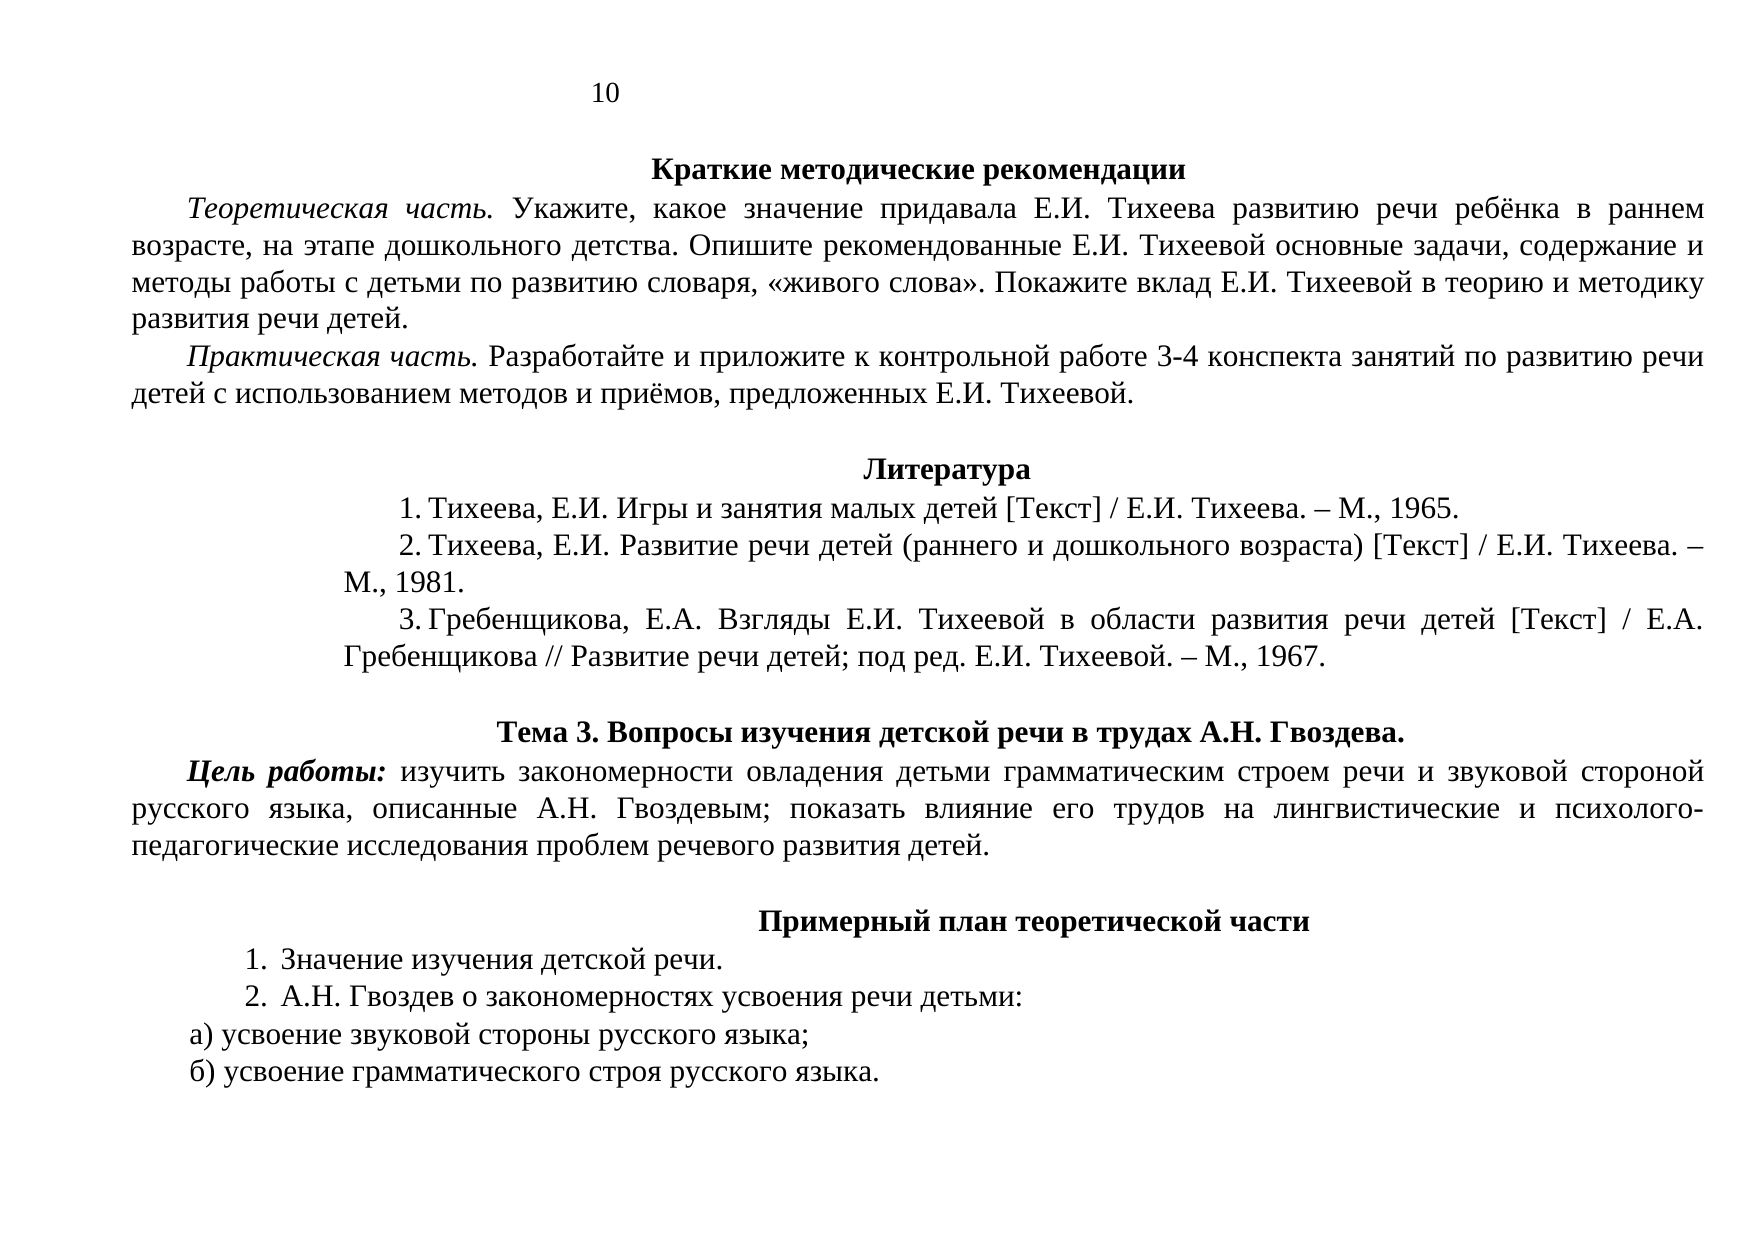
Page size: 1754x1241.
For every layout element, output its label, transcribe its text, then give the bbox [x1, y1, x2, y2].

text б) усвоение грамматического строя русского языка. [189, 1052, 1706, 1088]
list Гребенщикова, Е.А. Взгляды Е.И. Тихеевой в области развития речи детей [Текст] / Е.А. Гребенщикова // Развитие речи детей; под ред. Е.И. Тихеевой. – М., 1967. [343, 600, 1706, 673]
subtitle Краткие методические рекомендации [184, 150, 1653, 186]
text а) усвоение звуковой стороны русского языка; [189, 1015, 1706, 1051]
list Тихеева, Е.И. Развитие речи детей (раннего и дошкольного возраста) [Текст] / Е.И. Тихеева. – М., 1981. [343, 526, 1706, 599]
text Тема 3. Вопросы изучения детской речи в трудах А.Н. Гвоздева. [133, 713, 1713, 749]
text Примерный план теоретической части [356, 902, 1713, 938]
list Значение изучения детской речи. [189, 940, 1706, 976]
list А.Н. Гвоздев о закономерностях усвоения речи детьми: [189, 978, 1706, 1013]
text Практическая часть. Разработайте и приложите к контрольной работе 3-4 конспекта занятий по развитию речи детей с использованием методов и приёмов, предложенных Е.И. Тихеевой. [131, 337, 1706, 410]
list Тихеева, Е.И. Игры и занятия малых детей [Текст] / Е.И. Тихеева. – М., 1965. [343, 489, 1706, 525]
text Цель работы: изучить закономерности овладения детьми грамматическим строем речи и звуковой стороной русского языка, описанные А.Н. Гвоздевым; показать влияние его трудов на лингвистические и психолого-педагогические исследования проблем речевого развития детей. [131, 752, 1706, 862]
text Теоретическая часть. Укажите, какое значение придавала Е.И. Тихеева развитию речи ребёнка в раннем возрасте, на этапе дошкольного детства. Опишите рекомендованные Е.И. Тихеевой основные задачи, содержание и методы работы с детьми по развитию словаря, «живого слова». Покажите вклад Е.И. Тихеевой в теорию и методику развития речи детей. [131, 189, 1706, 336]
subtitle Литература [184, 450, 1710, 486]
